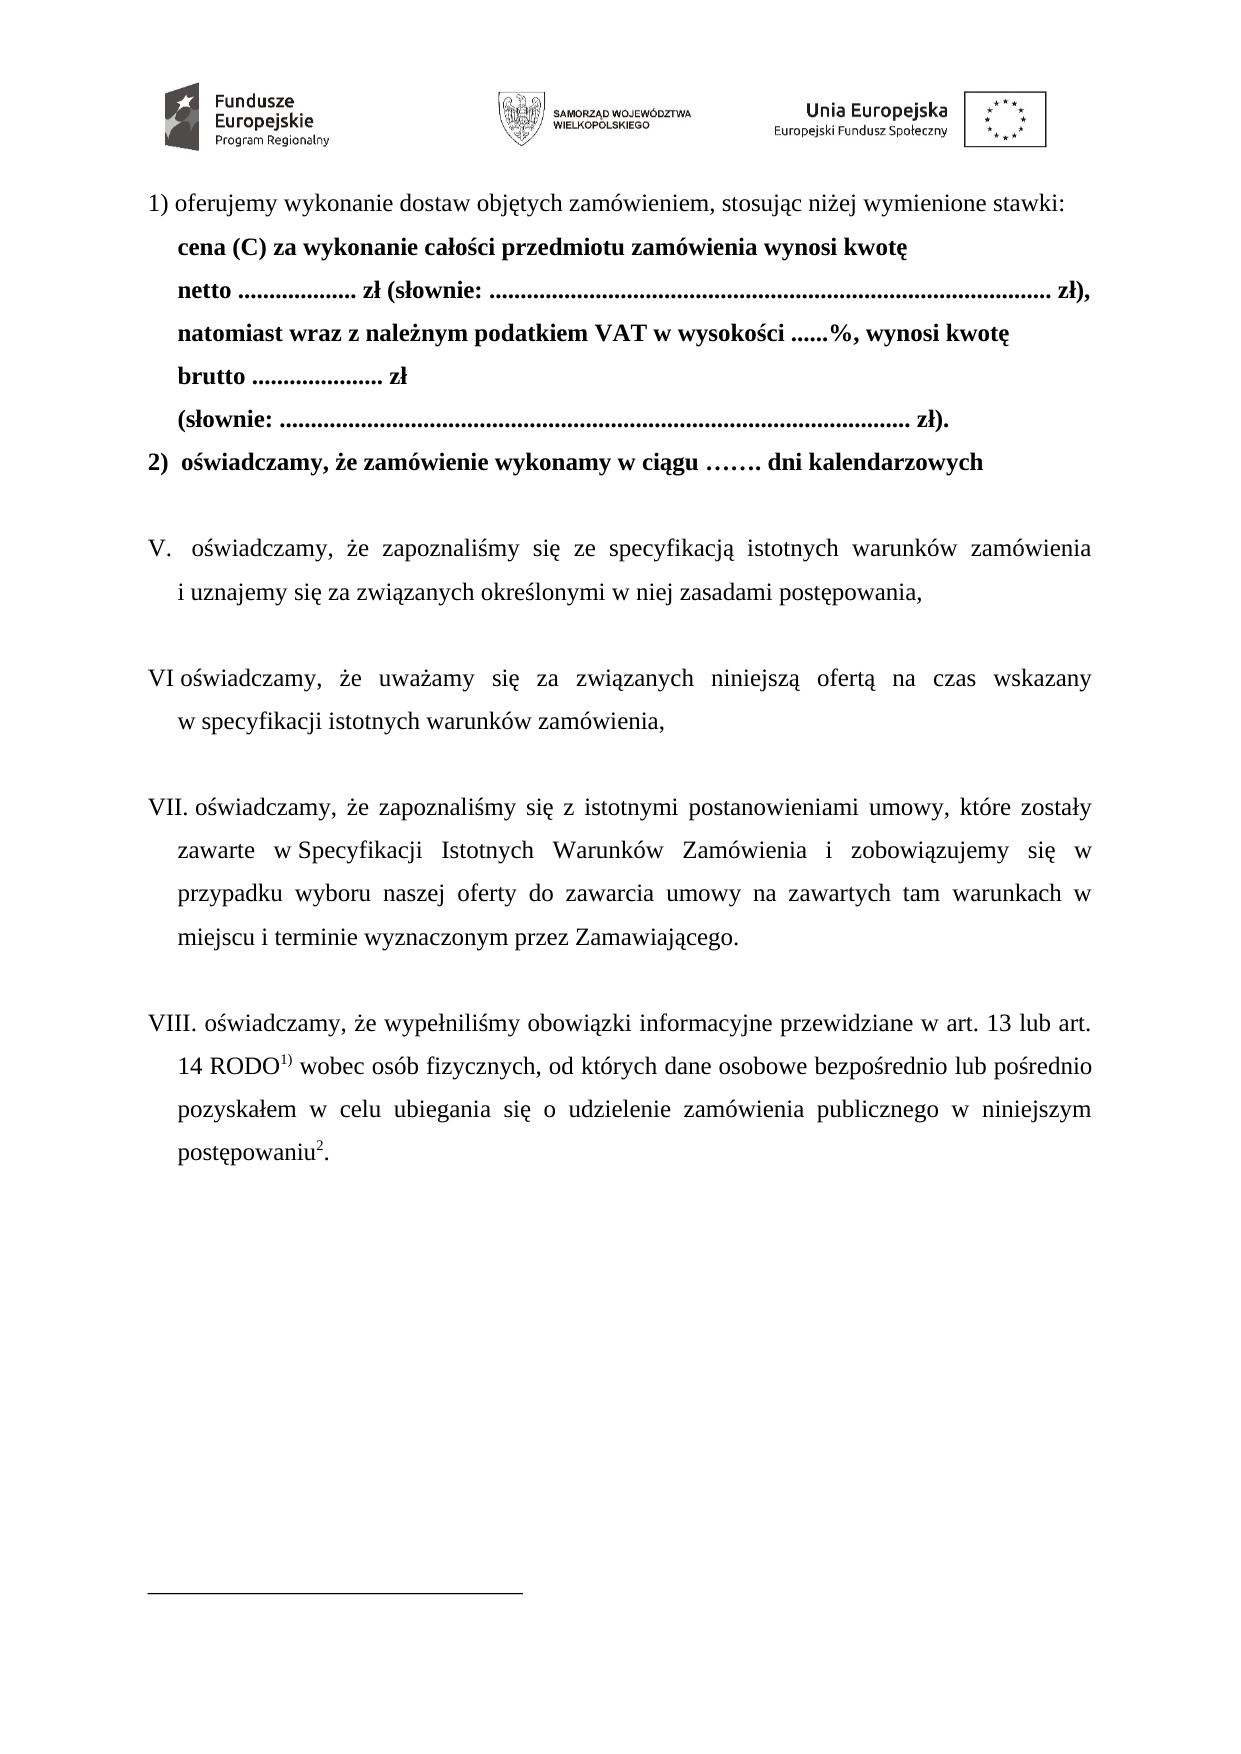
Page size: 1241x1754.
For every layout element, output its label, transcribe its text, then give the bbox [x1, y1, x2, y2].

text VII. oświadczamy, że zapoznaliśmy się z istotnymi postanowieniami umowy, które zostały zawarte w Specyfikacji Istotnych Warunków Zamówienia i zobowiązujemy się w przypadku wyboru naszej oferty do zawarcia umowy na zawartych tam warunkach w miejscu i terminie wyznaczonym przez Zamawiającego. [148, 792, 1093, 950]
text VIII. oświadczamy, że wypełniliśmy obowiązki informacyjne przewidziane w art. 13 lub art. 14 RODO1) wobec osób fizycznych, od których dane osobowe bezpośrednio lub pośrednio pozyskałem w celu ubiegania się o udzielenie zamówienia publicznego w niniejszym postępowaniu2. [148, 1008, 1093, 1166]
picture [147, 73, 1064, 165]
text V. oświadczamy, że zapoznaliśmy się ze specyfikacją istotnych warunków zamówienia i uznajemy się za związanych określonymi w niej zasadami postępowania, [148, 533, 1093, 605]
text 2) oświadczamy, że zamówienie wykonamy w ciągu ……. dni kalendarzowych [148, 447, 1093, 476]
text ______________________________ [148, 1568, 1093, 1597]
text VI oświadczamy, że uważamy się za związanych niniejszą ofertą na czas wskazany w specyfikacji istotnych warunków zamówienia, [148, 663, 1093, 735]
text 1) oferujemy wykonanie dostaw objętych zamówieniem, stosując niżej wymienione stawki: [148, 188, 1093, 217]
